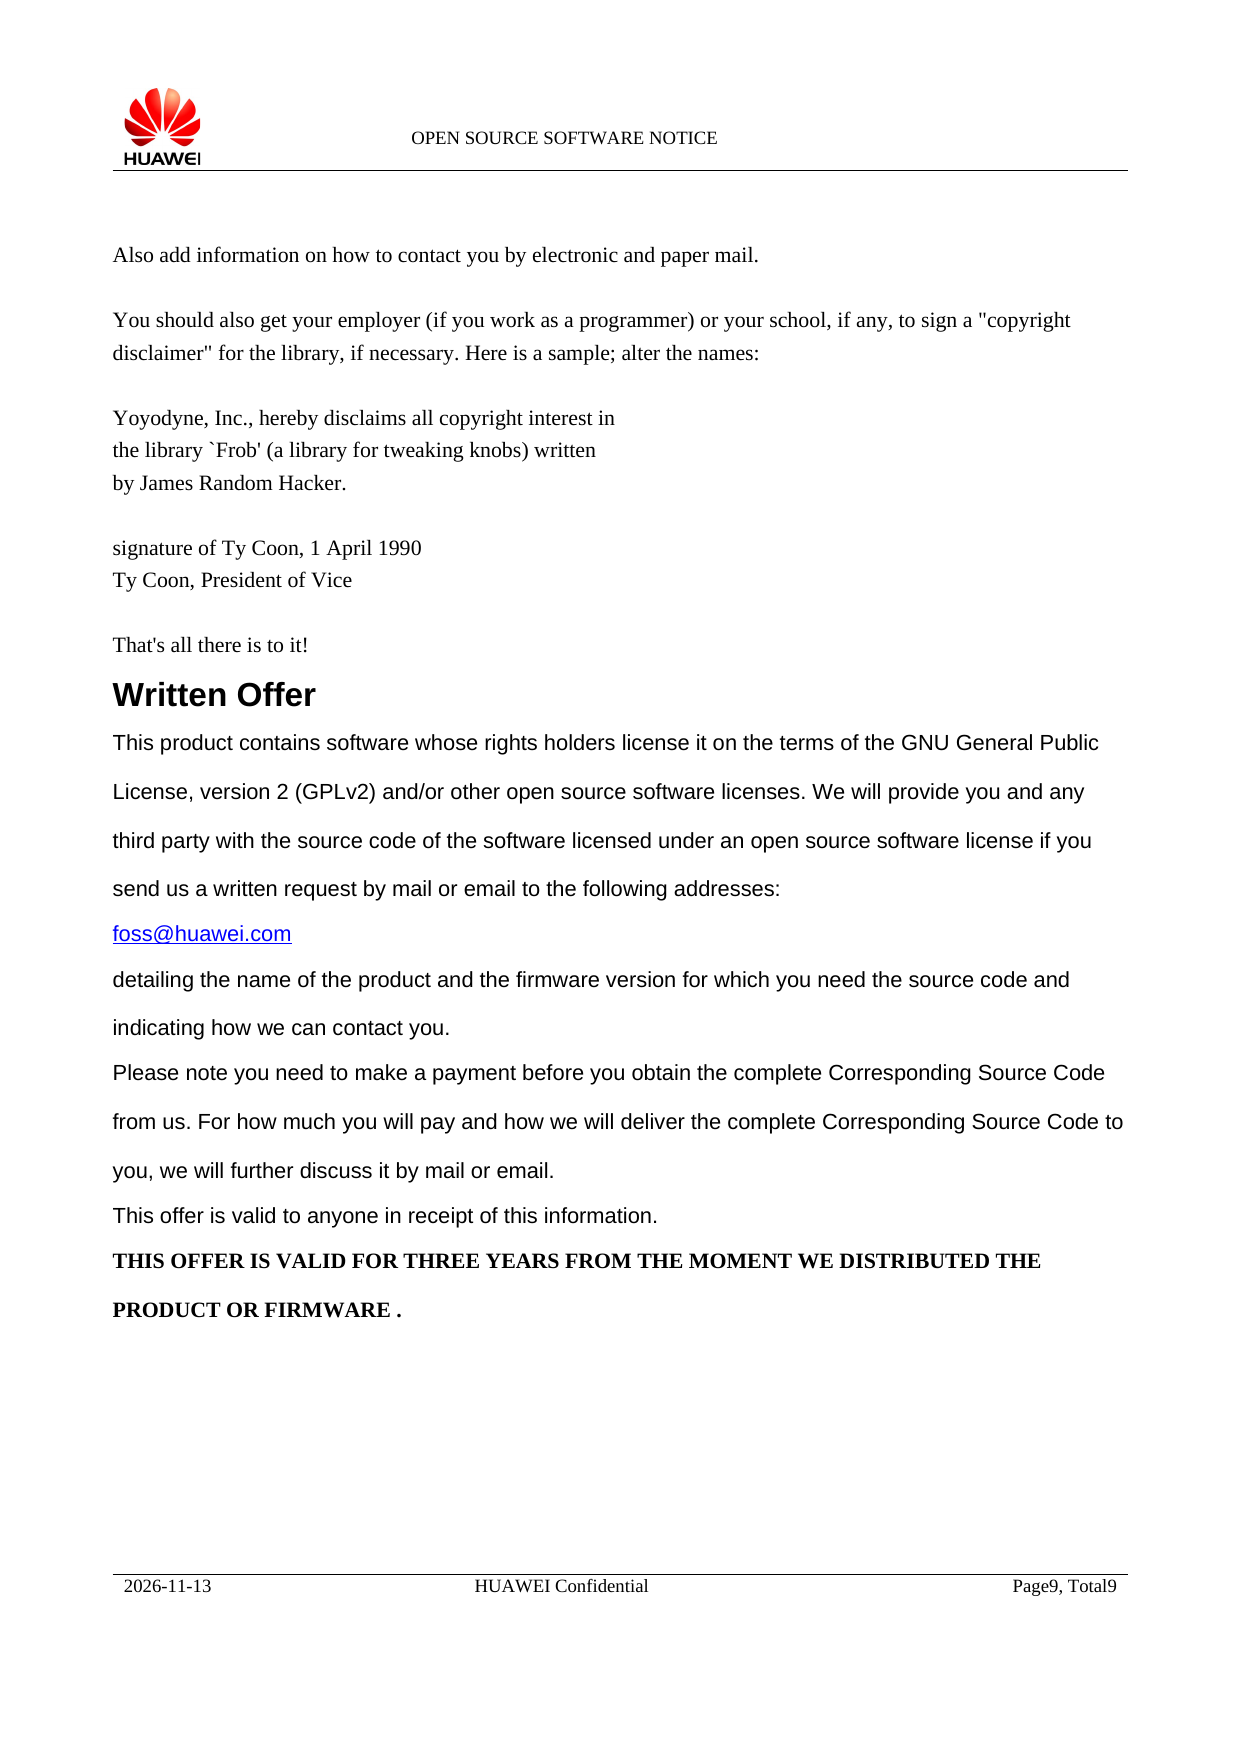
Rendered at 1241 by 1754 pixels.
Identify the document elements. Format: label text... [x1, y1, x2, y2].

text Written Offer [112, 661, 1128, 726]
text This product contains software whose rights holders license it on the terms of the GNU General Public License, version 2 (GPLv2) and/or other open source software licenses. We will provide you and any third party with the source code of the software licensed under an open source software license if you send us a written request by mail or email to the following addresses: [112, 726, 1128, 905]
picture [124, 88, 201, 165]
text Please note you need to make a payment before you obtain the complete Corresponding Source Code from us. For how much you will pay and how we will deliver the complete Corresponding Source Code to you, we will further discuss it by mail or email. [112, 1057, 1128, 1187]
text This offer is valid for three years from the moment we distributed the product or firmware . [112, 1244, 1128, 1326]
text detailing the name of the product and the firmware version for which you need the source code and indicating how we can contact you. [112, 963, 1128, 1044]
text This offer is valid to anyone in receipt of this information. [112, 1199, 1128, 1232]
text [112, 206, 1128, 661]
text foss@huawei.com [112, 918, 1128, 950]
